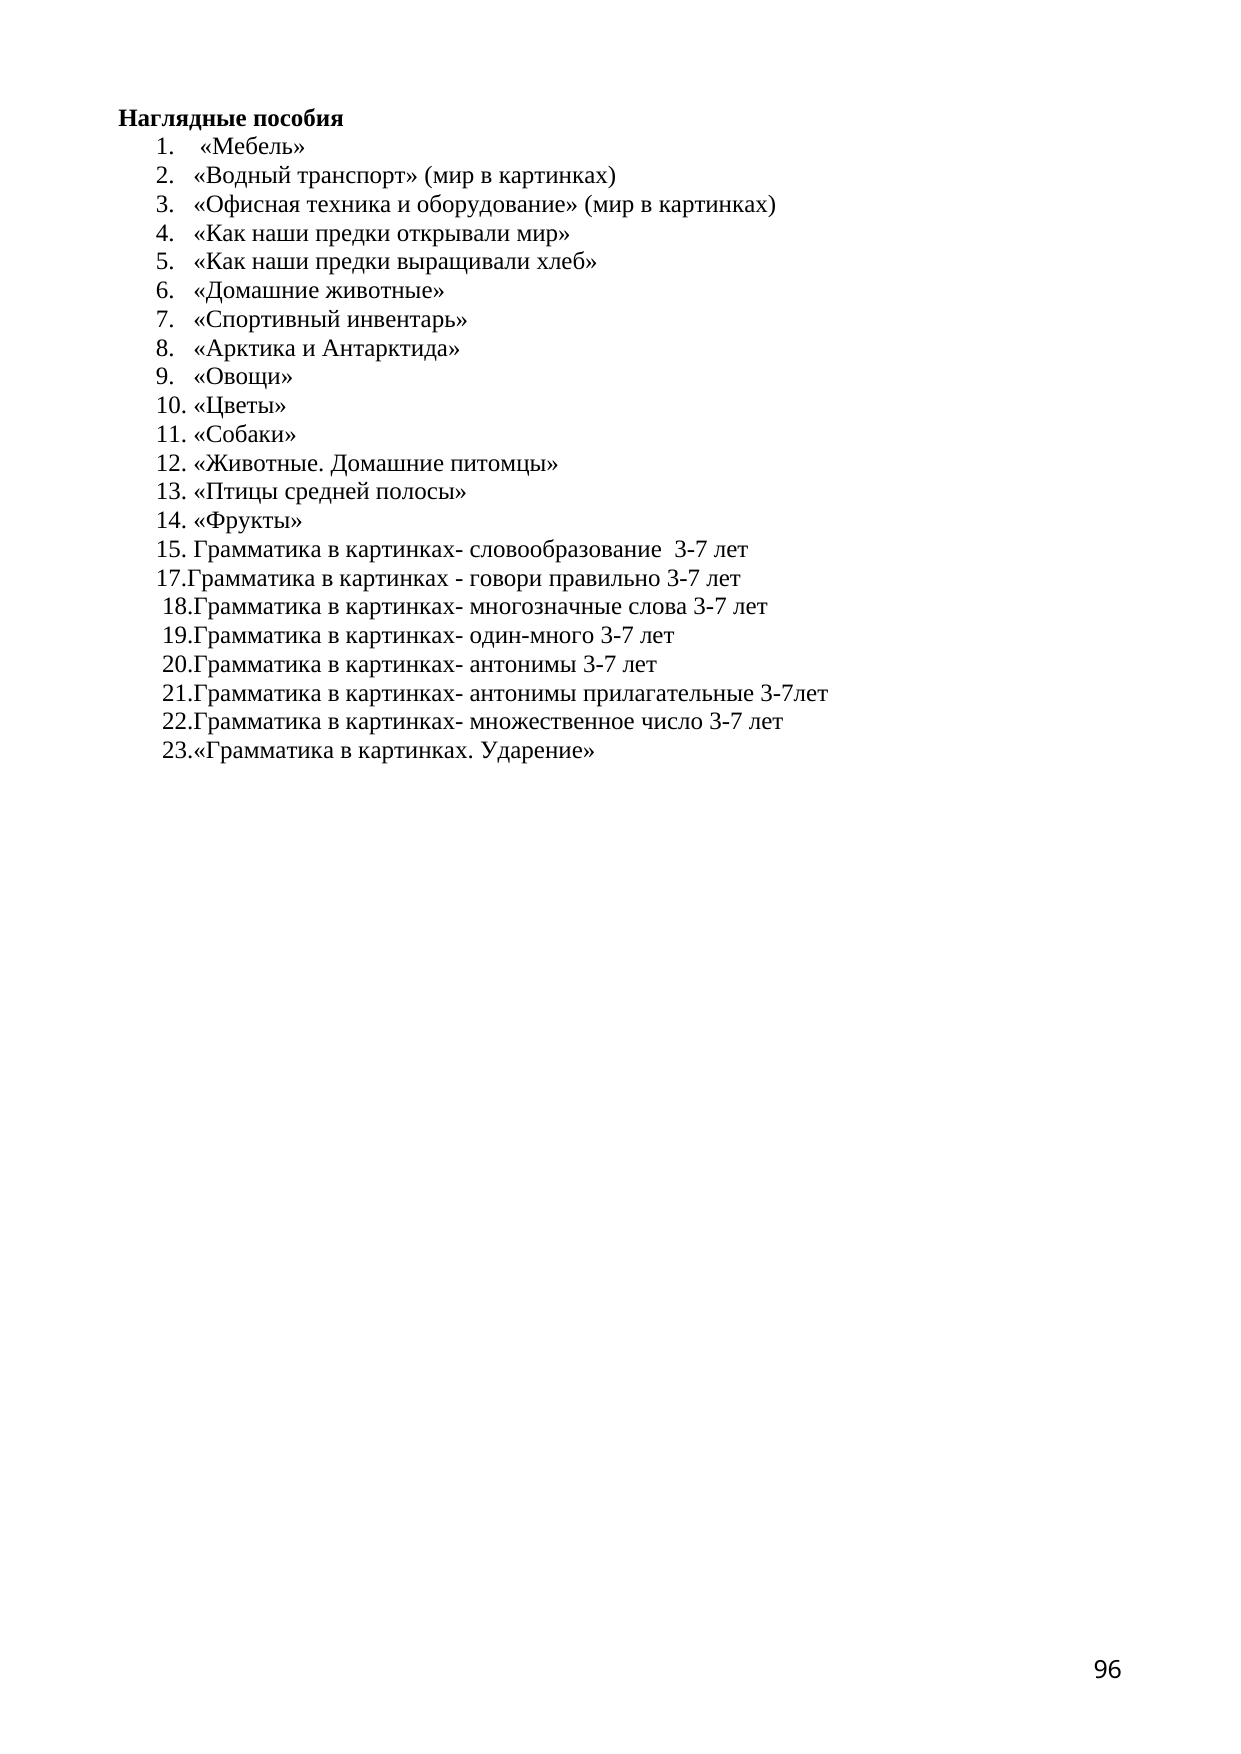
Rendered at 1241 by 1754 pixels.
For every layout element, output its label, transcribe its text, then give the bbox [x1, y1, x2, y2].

list «Домашние животные» [156, 275, 1122, 304]
list «Водный транспорт» (мир в картинках) [156, 160, 1122, 189]
list «Собаки» [156, 419, 1122, 448]
list «Птицы средней полосы» [156, 476, 1122, 505]
list «Животные. Домашние питомцы» [156, 448, 1122, 476]
list «Мебель» [156, 131, 1122, 160]
list «Арктика и Антарктида» [156, 333, 1122, 361]
text 19.Грамматика в картинках- один-много 3-7 лет [118, 620, 1122, 649]
list «Как наши предки выращивали хлеб» [156, 246, 1122, 275]
list «Офисная техника и оборудование» (мир в картинках) [156, 189, 1122, 218]
list «Фрукты» [156, 505, 1122, 534]
list «Спортивный инвентарь» [156, 304, 1122, 333]
list «Как наши предки открывали мир» [156, 218, 1122, 246]
text 23.«Грамматика в картинках. Ударение» [118, 735, 1122, 764]
text 22.Грамматика в картинках- множественное число 3-7 лет [118, 706, 1122, 735]
text 17.Грамматика в картинках - говори правильно 3-7 лет [118, 563, 1122, 591]
list «Овощи» [156, 361, 1122, 390]
list «Цветы» [156, 390, 1122, 419]
text 18.Грамматика в картинках- многозначные слова 3-7 лет [118, 591, 1122, 620]
text 20.Грамматика в картинках- антонимы 3-7 лет [118, 649, 1122, 678]
list Грамматика в картинках- словообразование 3-7 лет [156, 534, 1122, 563]
text Наглядные пособия [118, 103, 1122, 131]
text 21.Грамматика в картинках- антонимы прилагательные 3-7лет [118, 678, 1122, 706]
